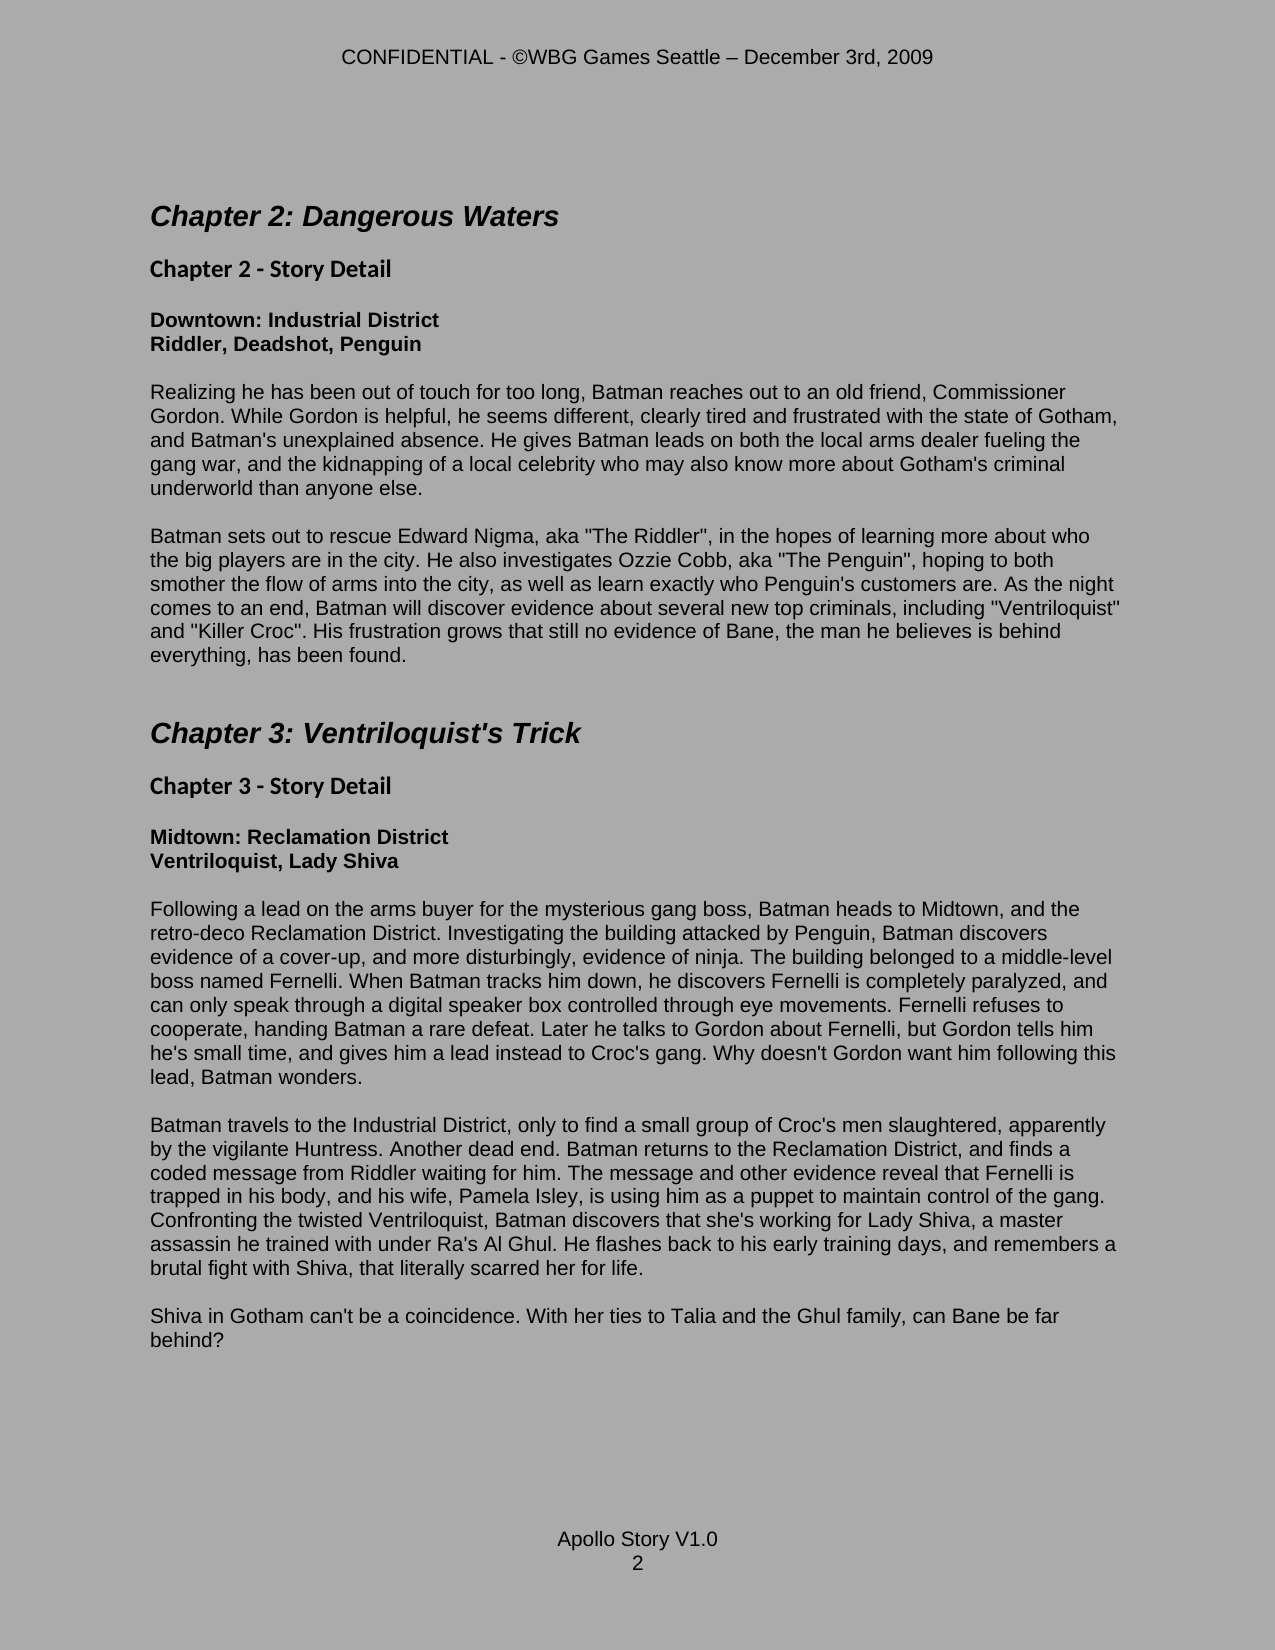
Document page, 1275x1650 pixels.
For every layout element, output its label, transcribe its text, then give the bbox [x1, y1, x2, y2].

text Batman travels to the Industrial District, only to find a small group of Croc's men slaughtered, apparently by the vigilante Huntress. Another dead end. Batman returns to the Reclamation District, and finds a coded message from Riddler waiting for him. The message and other evidence reveal that Fernelli is trapped in his body, and his wife, Pamela Isley, is using him as a puppet to maintain control of the gang. Confronting the twisted Ventriloquist, Batman discovers that she's working for Lady Shiva, a master assassin he trained with under Ra's Al Ghul. He flashes back to his early training days, and remembers a brutal fight with Shiva, that literally scarred her for life. [150, 1112, 1125, 1280]
text Batman sets out to rescue Edward Nigma, aka "The Riddler", in the hopes of learning more about who the big players are in the city. He also investigates Ozzie Cobb, aka "The Penguin", hoping to both smother the flow of arms into the city, as well as learn exactly who Penguin's customers are. As the night comes to an end, Batman will discover evidence about several new top criminals, including "Ventriloquist" and "Killer Croc". His frustration grows that still no evidence of Bane, the man he believes is behind everything, has been found. [150, 523, 1125, 667]
text Following a lead on the arms buyer for the mysterious gang boss, Batman heads to Midtown, and the retro-deco Reclamation District. Investigating the building attacked by Penguin, Batman discovers evidence of a cover-up, and more disturbingly, evidence of ninja. The building belonged to a middle-level boss named Fernelli. When Batman tracks him down, he discovers Fernelli is completely paralyzed, and can only speak through a digital speaker box controlled through eye movements. Fernelli refuses to cooperate, handing Batman a rare defeat. Later he talks to Gordon about Fernelli, but Gordon tells him he's small time, and gives him a lead instead to Croc's gang. Why doesn't Gordon want him following this lead, Batman wonders. [150, 897, 1125, 1088]
subtitle Chapter 3: Ventriloquist's Trick [150, 716, 1125, 750]
text Midtown: Reclamation District [150, 825, 1125, 849]
text Downtown: Industrial District [150, 308, 1125, 332]
text Ventriloquist, Lady Shiva [150, 849, 1125, 873]
subtitle Chapter 2: Dangerous Waters [150, 199, 1125, 232]
subtitle Chapter 2 - Story Detail [150, 253, 1125, 284]
text Riddler, Deadshot, Penguin [150, 332, 1125, 356]
text Realizing he has been out of touch for too long, Batman reaches out to an old friend, Commissioner Gordon. While Gordon is helpful, he seems different, clearly tired and frustrated with the state of Gotham, and Batman's unexplained absence. He gives Batman leads on both the local arms dealer fueling the gang war, and the kidnapping of a local celebrity who may also know more about Gotham's criminal underworld than anyone else. [150, 380, 1125, 499]
subtitle Chapter 3 - Story Detail [150, 771, 1125, 801]
text Shiva in Gotham can't be a coincidence. With her ties to Talia and the Ghul family, can Bane be far behind? [150, 1304, 1125, 1352]
